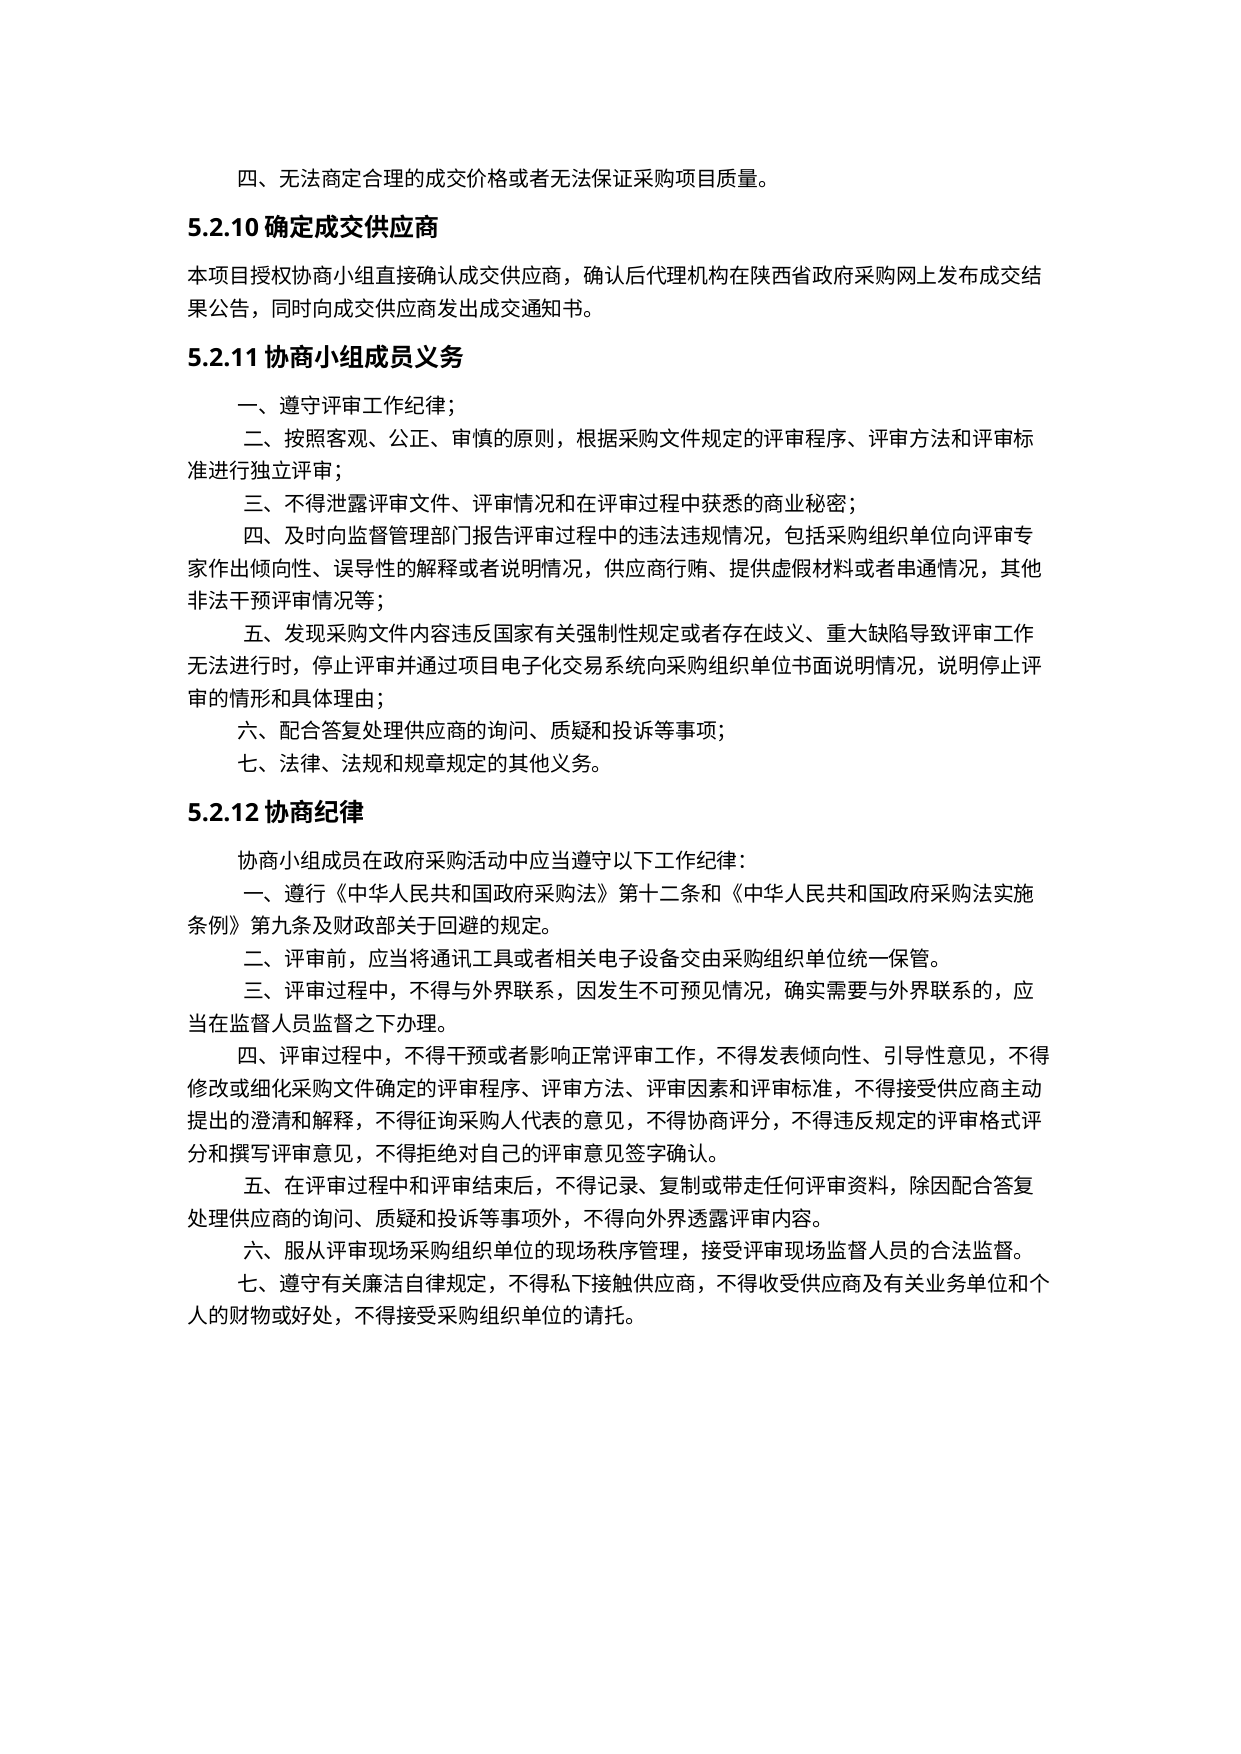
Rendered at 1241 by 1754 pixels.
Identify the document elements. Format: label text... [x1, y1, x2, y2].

text 五、在评审过程中和评审结束后，不得记录、复制或带走任何评审资料，除因配合答复处理供应商的询问、质疑和投诉等事项外，不得向外界透露评审内容。 [187, 1169, 1053, 1234]
text 5.2.11协商小组成员义务 [187, 324, 1053, 389]
text 本项目授权协商小组直接确认成交供应商，确认后代理机构在陕西省政府采购网上发布成交结果公告，同时向成交供应商发出成交通知书。 [187, 259, 1053, 324]
text 七、法律、法规和规章规定的其他义务。 [187, 747, 1053, 779]
text 三、评审过程中，不得与外界联系，因发生不可预见情况，确实需要与外界联系的，应当在监督人员监督之下办理。 [187, 974, 1053, 1039]
text 一、遵守评审工作纪律； [187, 389, 1053, 422]
text 六、服从评审现场采购组织单位的现场秩序管理，接受评审现场监督人员的合法监督。 [187, 1234, 1053, 1267]
text 二、按照客观、公正、审慎的原则，根据采购文件规定的评审程序、评审方法和评审标准进行独立评审； [187, 422, 1053, 487]
text 六、配合答复处理供应商的询问、质疑和投诉等事项； [187, 714, 1053, 747]
text 协商小组成员在政府采购活动中应当遵守以下工作纪律： [187, 844, 1053, 877]
text 五、发现采购文件内容违反国家有关强制性规定或者存在歧义、重大缺陷导致评审工作无法进行时，停止评审并通过项目电子化交易系统向采购组织单位书面说明情况，说明停止评审的情形和具体理由； [187, 617, 1053, 714]
text 四、及时向监督管理部门报告评审过程中的违法违规情况，包括采购组织单位向评审专家作出倾向性、误导性的解释或者说明情况，供应商行贿、提供虚假材料或者串通情况，其他非法干预评审情况等； [187, 519, 1053, 617]
text 七、遵守有关廉洁自律规定，不得私下接触供应商，不得收受供应商及有关业务单位和个人的财物或好处，不得接受采购组织单位的请托。 [187, 1267, 1053, 1332]
text 三、不得泄露评审文件、评审情况和在评审过程中获悉的商业秘密； [187, 487, 1053, 519]
text 5.2.10确定成交供应商 [187, 194, 1053, 259]
text 一、遵行《中华人民共和国政府采购法》第十二条和《中华人民共和国政府采购法实施条例》第九条及财政部关于回避的规定。 [187, 877, 1053, 942]
text 5.2.12协商纪律 [187, 779, 1053, 844]
text 二、评审前，应当将通讯工具或者相关电子设备交由采购组织单位统一保管。 [187, 942, 1053, 974]
text 四、无法商定合理的成交价格或者无法保证采购项目质量。 [187, 162, 1053, 194]
text 四、评审过程中，不得干预或者影响正常评审工作，不得发表倾向性、引导性意见，不得修改或细化采购文件确定的评审程序、评审方法、评审因素和评审标准，不得接受供应商主动提出的澄清和解释，不得征询采购人代表的意见，不得协商评分，不得违反规定的评审格式评分和撰写评审意见，不得拒绝对自己的评审意见签字确认。 [187, 1039, 1053, 1169]
